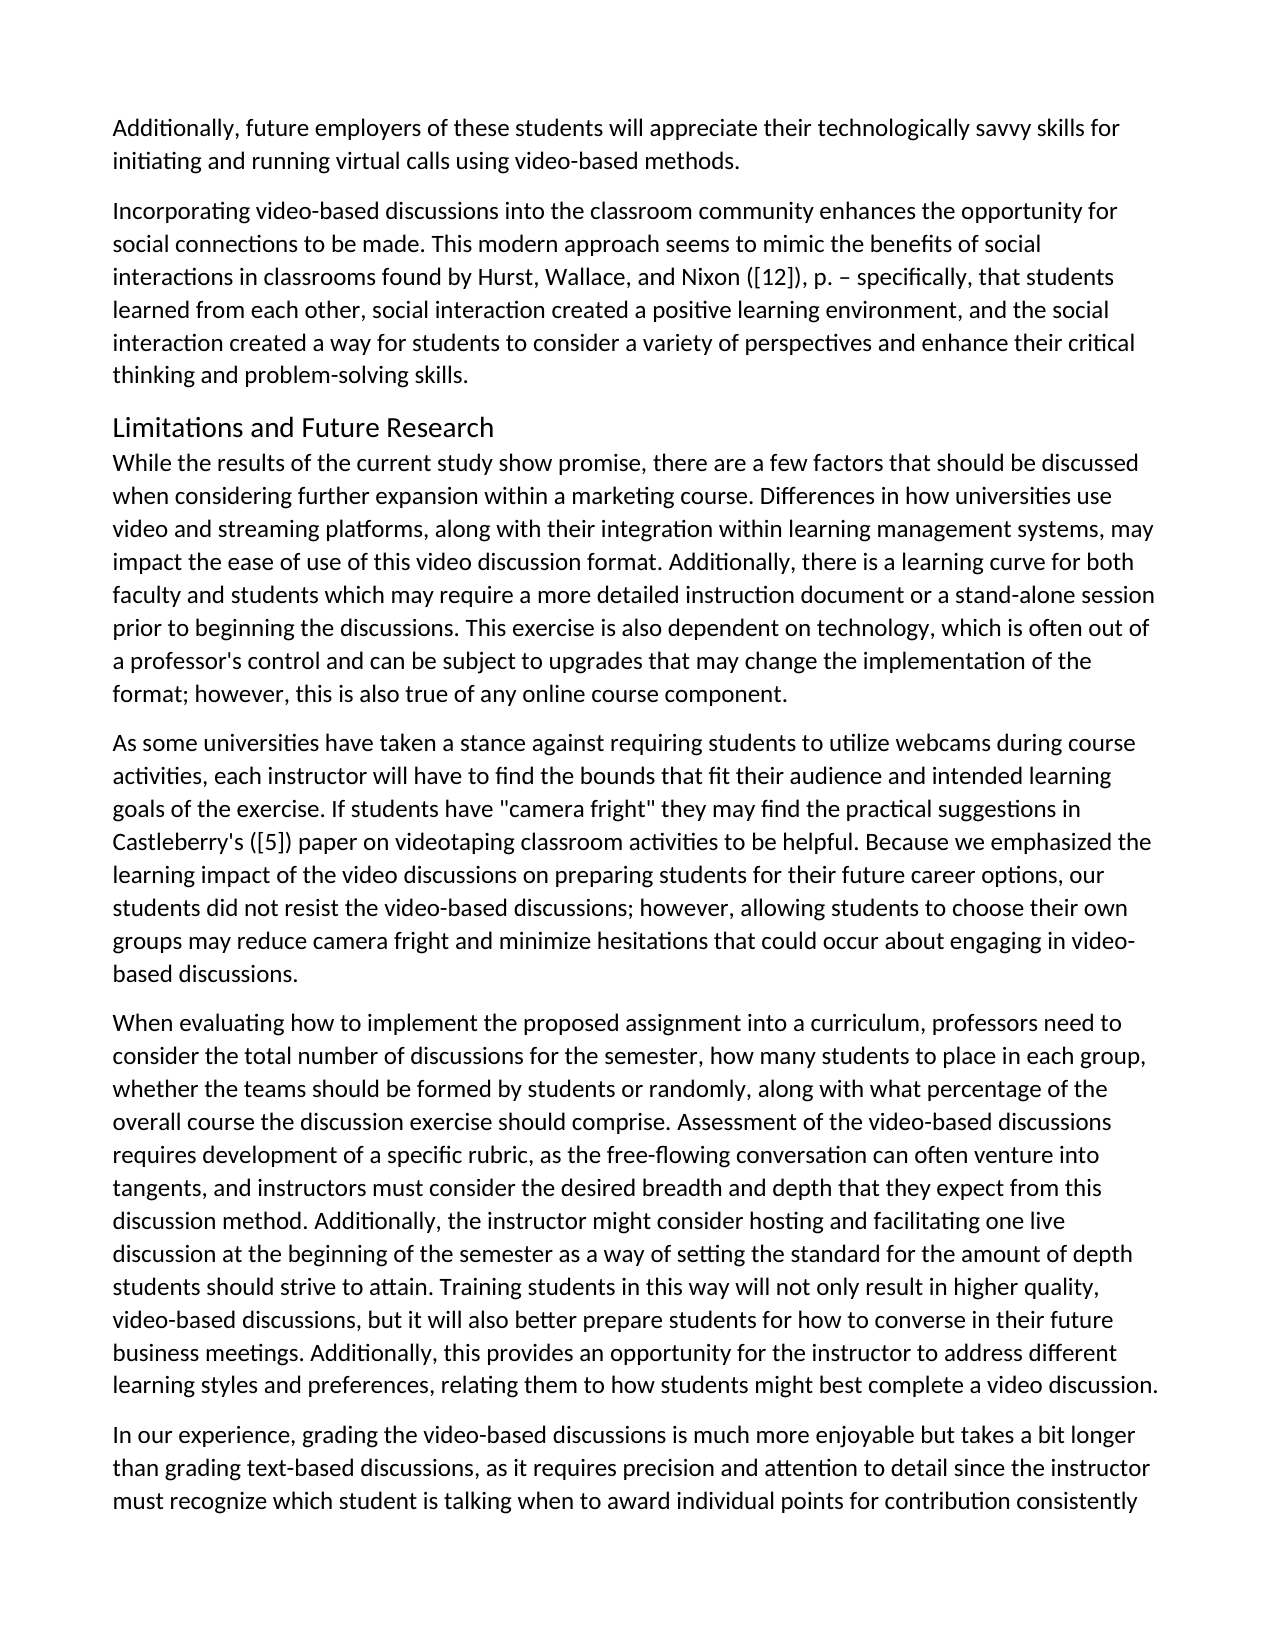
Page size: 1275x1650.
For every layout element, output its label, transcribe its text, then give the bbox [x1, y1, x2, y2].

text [112, 1419, 1162, 1516]
text As some universities have taken a stance against requiring students to utilize webcams during course activities, each instructor will have to find the bounds that fit their audience and intended learning goals of the exercise. If students have "camera fright" they may find the practical suggestions in Castleberry's ([5]) paper on videotaping classroom activities to be helpful. Because we emphasized the learning impact of the video discussions on preparing students for their future career options, our students did not resist the video-based discussions; however, allowing students to choose their own groups may reduce camera fright and minimize hesitations that could occur about engaging in video-based discussions. [112, 728, 1162, 988]
text While the results of the current study show promise, there are a few factors that should be discussed when considering further expansion within a marketing course. Differences in how universities use video and streaming platforms, along with their integration within learning management systems, may impact the ease of use of this video discussion format. Additionally, there is a learning curve for both faculty and students which may require a more detailed instruction document or a stand-alone session prior to beginning the discussions. This exercise is also dependent on technology, which is often out of a professor's control and can be subject to upgrades that may change the implementation of the format; however, this is also true of any online course component. [112, 448, 1162, 708]
text Incorporating video-based discussions into the classroom community enhances the opportunity for social connections to be made. This modern approach seems to mimic the benefits of social interactions in classrooms found by Hurst, Wallace, and Nixon ([12]), p. – specifically, that students learned from each other, social interaction created a positive learning environment, and the social interaction created a way for students to consider a variety of perspectives and enhance their critical thinking and problem-solving skills. [112, 195, 1162, 390]
subtitle Limitations and Future Research [112, 409, 1162, 445]
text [112, 112, 1162, 176]
text When evaluating how to implement the proposed assignment into a curriculum, professors need to consider the total number of discussions for the semester, how many students to place in each group, whether the teams should be formed by students or randomly, along with what percentage of the overall course the discussion exercise should comprise. Assessment of the video-based discussions requires development of a specific rubric, as the free-flowing conversation can often venture into tangents, and instructors must consider the desired breadth and depth that they expect from this discussion method. Additionally, the instructor might consider hosting and facilitating one live discussion at the beginning of the semester as a way of setting the standard for the amount of depth students should strive to attain. Training students in this way will not only result in higher quality, video-based discussions, but it will also better prepare students for how to converse in their future business meetings. Additionally, this provides an opportunity for the instructor to address different learning styles and preferences, relating them to how students might best complete a video discussion. [112, 1008, 1162, 1400]
